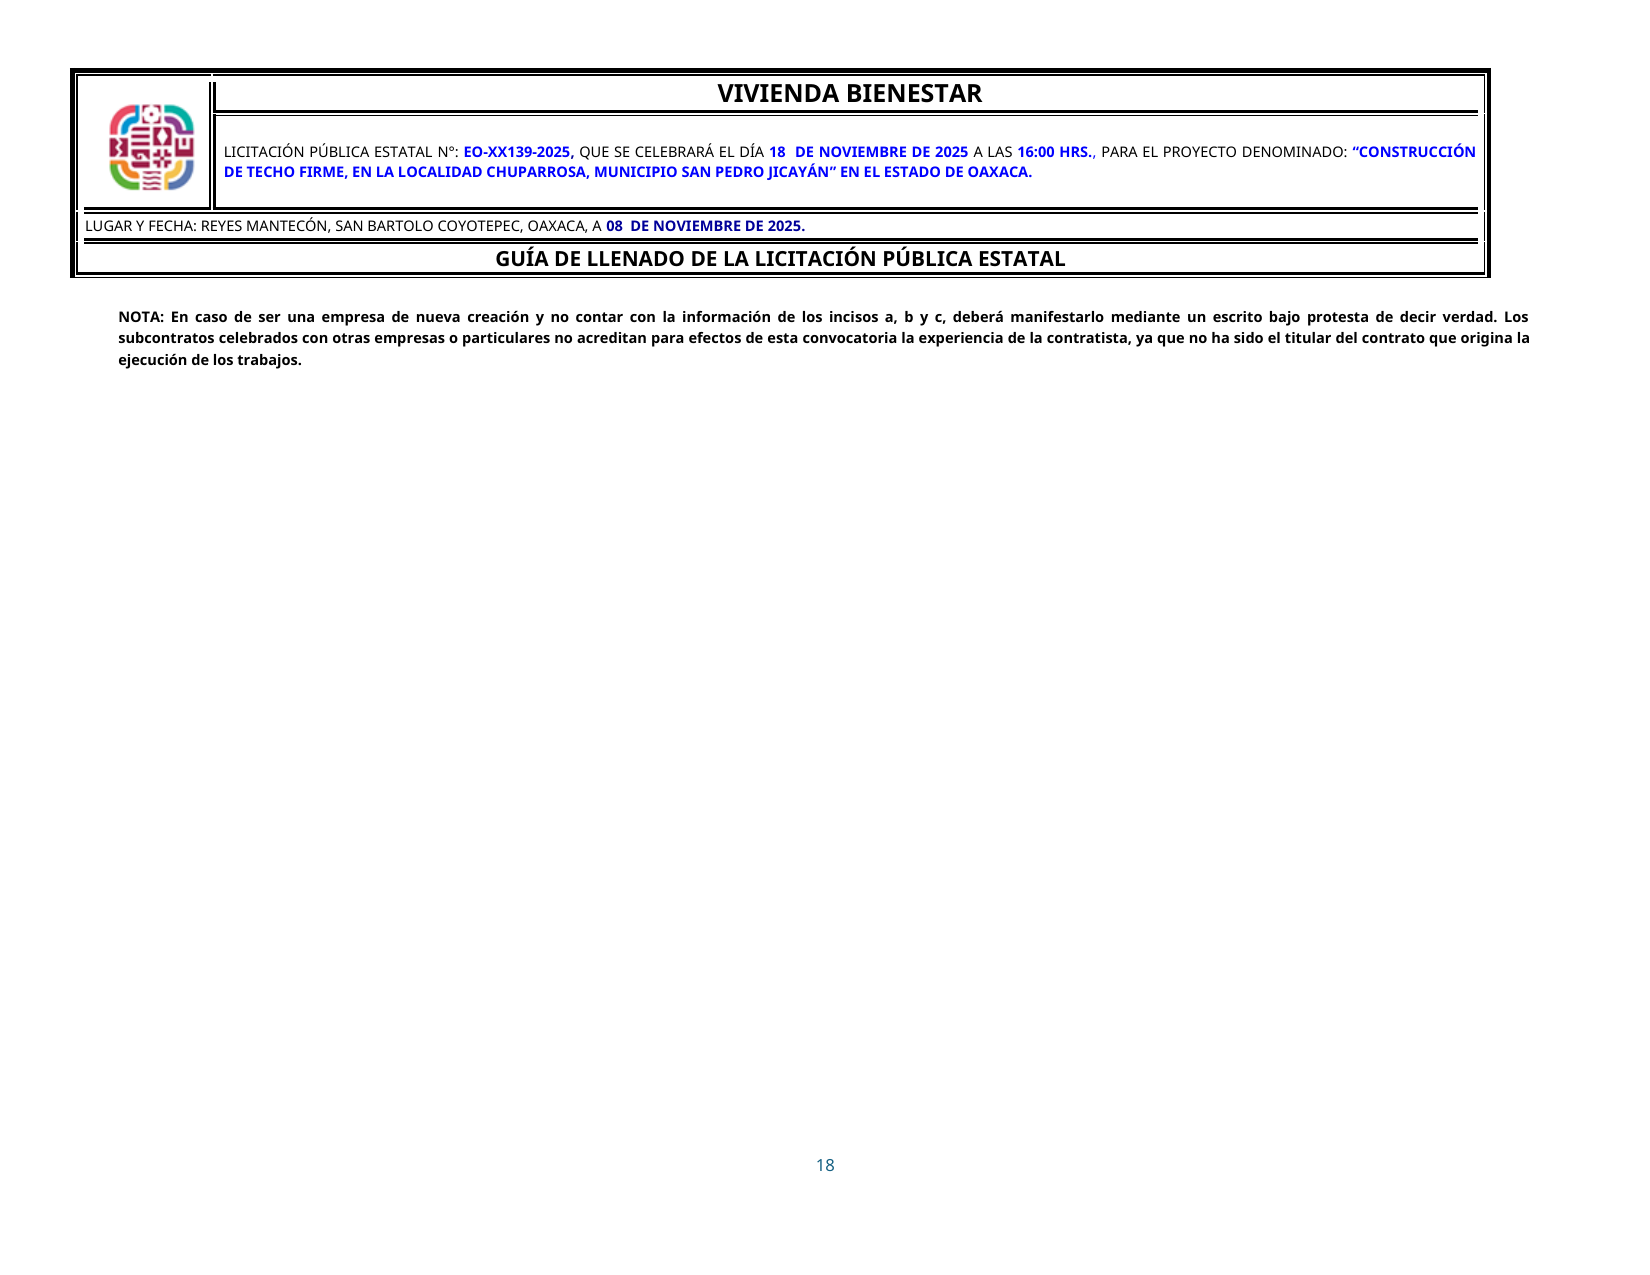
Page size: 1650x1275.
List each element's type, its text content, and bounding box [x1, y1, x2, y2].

picture [98, 97, 205, 196]
text NOTA: En caso de ser una empresa de nueva creación y no contar con la información de los incisos a, b y c, deberá manifestarlo mediante un escrito bajo protesta de decir verdad. Los subcontratos celebrados con otras empresas o particulares no acreditan para efectos de esta convocatoria la experiencia de la contratista, ya que no ha sido el titular del contrato que origina la ejecución de los trabajos. [118, 307, 1532, 369]
